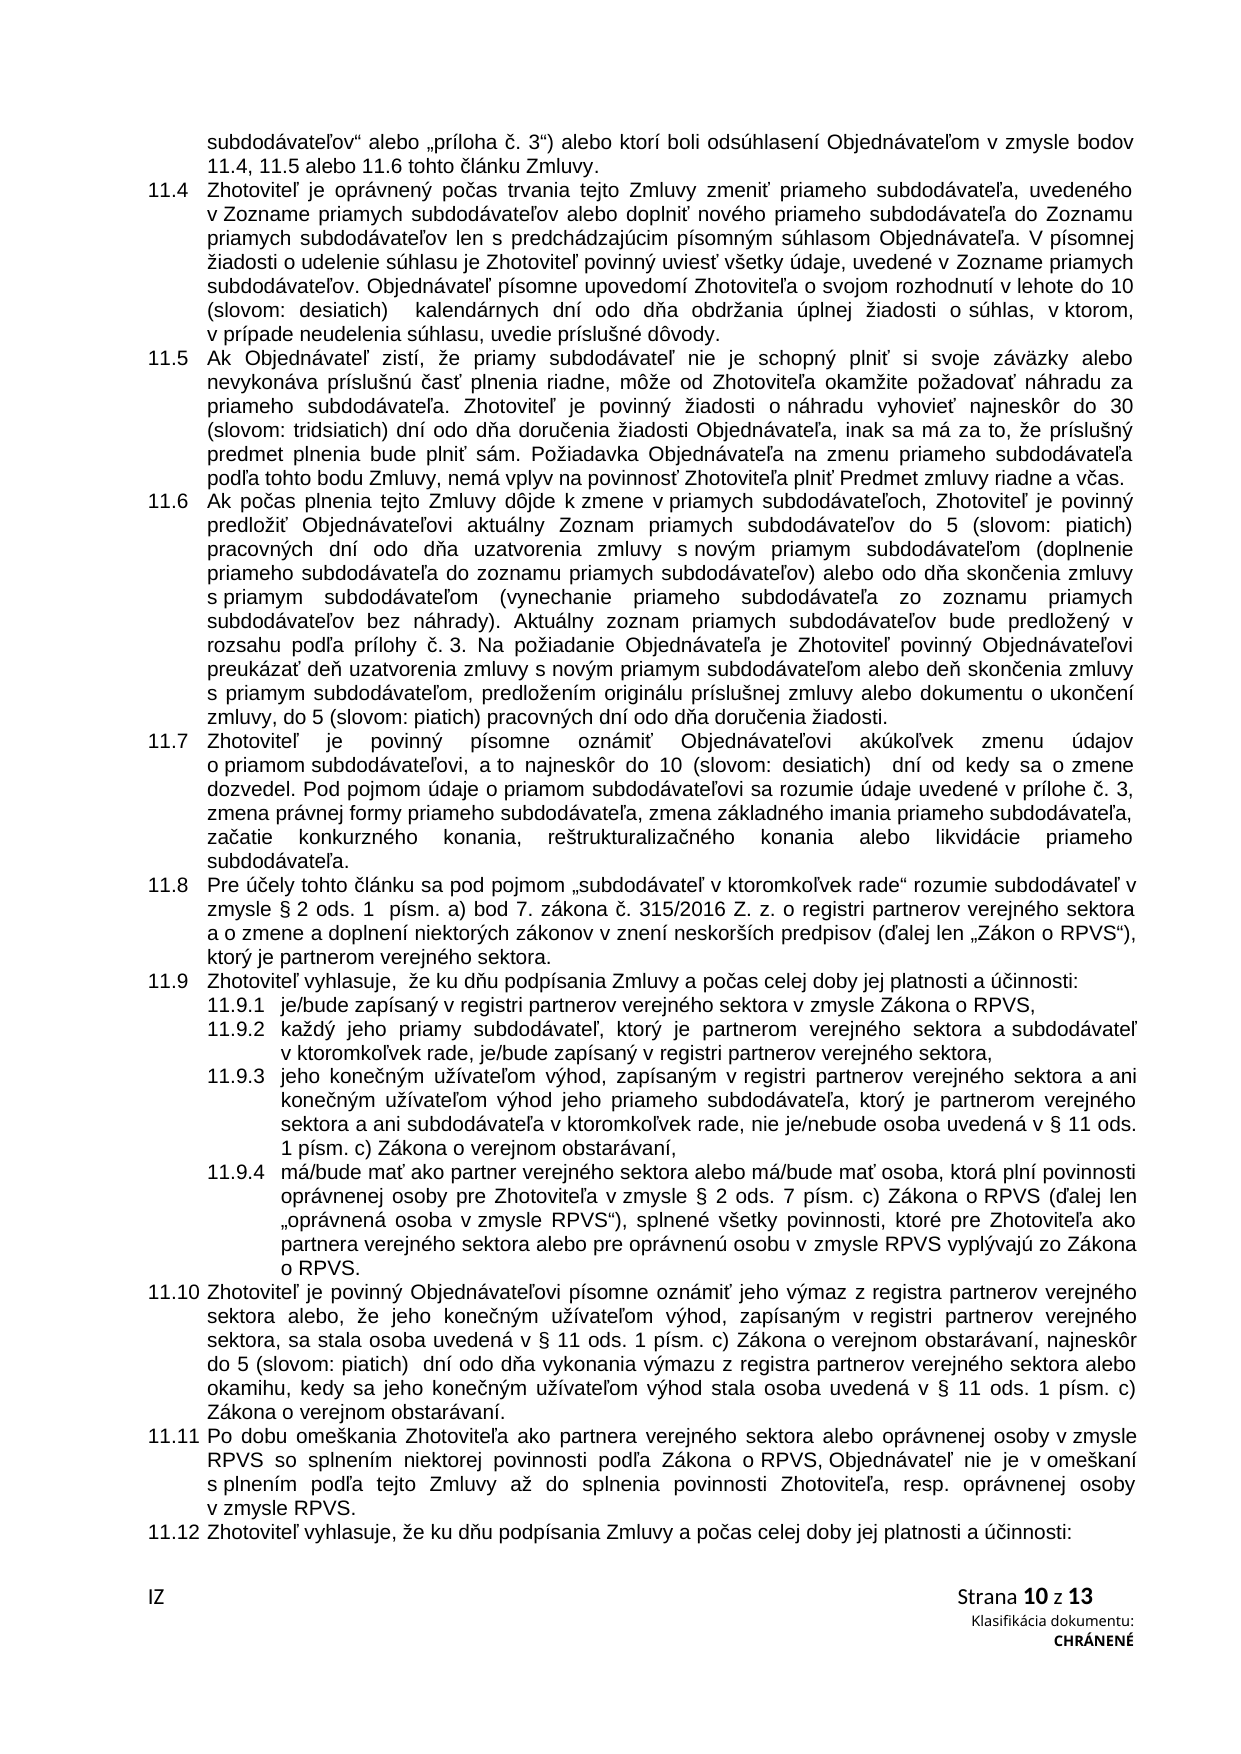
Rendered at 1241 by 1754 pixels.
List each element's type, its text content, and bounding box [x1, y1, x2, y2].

list Ak Objednávateľ zistí, že priamy subdodávateľ nie je schopný plniť si svoje záväzky alebo nevykonáva príslušnú časť plnenia riadne, môže od Zhotoviteľa okamžite požadovať náhradu za priameho subdodávateľa. Zhotoviteľ je povinný žiadosti o náhradu vyhovieť najneskôr do 30 (slovom: tridsiatich) dní odo dňa doručenia žiadosti Objednávateľa, inak sa má za to, že príslušný predmet plnenia bude plniť sám. Požiadavka Objednávateľa na zmenu priameho subdodávateľa podľa tohto bodu Zmluvy, nemá vplyv na povinnosť Zhotoviteľa plniť Predmet zmluvy riadne a včas. [148, 346, 1134, 489]
list Zhotoviteľ vyhlasuje, že ku dňu podpísania Zmluvy a počas celej doby jej platnosti a účinnosti: [148, 1519, 1137, 1543]
list Zhotoviteľ je povinný písomne oznámiť Objednávateľovi akúkoľvek zmenu údajov o priamom subdodávateľovi, a to najneskôr do 10 (slovom: desiatich) dní od kedy sa o zmene dozvedel. Pod pojmom údaje o priamom subdodávateľovi sa rozumie údaje uvedené v prílohe č. 3, zmena právnej formy priameho subdodávateľa, zmena základného imania priameho subdodávateľa, začatie konkurzného konania, reštrukturalizačného konania alebo likvidácie priameho subdodávateľa. [148, 729, 1134, 873]
list má/bude mať ako partner verejného sektora alebo má/bude mať osoba, ktorá plní povinnosti oprávnenej osoby pre Zhotoviteľa v zmysle § 2 ods. 7 písm. c) Zákona o RPVS (ďalej len „oprávnená osoba v zmysle RPVS“), splnené všetky povinnosti, ktoré pre Zhotoviteľa ako partnera verejného sektora alebo pre oprávnenú osobu v zmysle RPVS vyplývajú zo Zákona o RPVS. [207, 1160, 1137, 1280]
list Ak počas plnenia tejto Zmluvy dôjde k zmene v priamych subdodávateľoch, Zhotoviteľ je povinný predložiť Objednávateľovi aktuálny Zoznam priamych subdodávateľov do 5 (slovom: piatich) pracovných dní odo dňa uzatvorenia zmluvy s novým priamym subdodávateľom (doplnenie priameho subdodávateľa do zoznamu priamych subdodávateľov) alebo odo dňa skončenia zmluvy s priamym subdodávateľom (vynechanie priameho subdodávateľa zo zoznamu priamych subdodávateľov bez náhrady). Aktuálny zoznam priamych subdodávateľov bude predložený v rozsahu podľa prílohy č. 3. Na požiadanie Objednávateľa je Zhotoviteľ povinný Objednávateľovi preukázať deň uzatvorenia zmluvy s novým priamym subdodávateľom alebo deň skončenia zmluvy s priamym subdodávateľom, predložením originálu príslušnej zmluvy alebo dokumentu o ukončení zmluvy, do 5 (slovom: piatich) pracovných dní odo dňa doručenia žiadosti. [148, 489, 1134, 729]
list Zhotoviteľ je povinný Objednávateľovi písomne oznámiť jeho výmaz z registra partnerov verejného sektora alebo, že jeho konečným užívateľom výhod, zapísaným v registri partnerov verejného sektora, sa stala osoba uvedená v § 11 ods. 1 písm. c) Zákona o verejnom obstarávaní, najneskôr do 5 (slovom: piatich) dní odo dňa vykonania výmazu z registra partnerov verejného sektora alebo okamihu, kedy sa jeho konečným užívateľom výhod stala osoba uvedená v § 11 ods. 1 písm. c) Zákona o verejnom obstarávaní. [148, 1280, 1137, 1424]
list Po dobu omeškania Zhotoviteľa ako partnera verejného sektora alebo oprávnenej osoby v zmysle RPVS so splnením niektorej povinnosti podľa Zákona o RPVS, Objednávateľ nie je v omeškaní s plnením podľa tejto Zmluvy až do splnenia povinnosti Zhotoviteľa, resp. oprávnenej osoby v zmysle RPVS. [148, 1424, 1137, 1519]
list každý jeho priamy subdodávateľ, ktorý je partnerom verejného sektora a subdodávateľ v ktoromkoľvek rade, je/bude zapísaný v registri partnerov verejného sektora, [207, 1016, 1137, 1064]
list Zhotoviteľ vyhlasuje, že ku dňu podpísania Zmluvy a počas celej doby jej platnosti a účinnosti: [148, 968, 1137, 992]
list je/bude zapísaný v registri partnerov verejného sektora v zmysle Zákona o RPVS, [207, 992, 1137, 1016]
list Zhotoviteľ je oprávnený počas trvania tejto Zmluvy zmeniť priameho subdodávateľa, uvedeného v Zozname priamych subdodávateľov alebo doplniť nového priameho subdodávateľa do Zoznamu priamych subdodávateľov len s predchádzajúcim písomným súhlasom Objednávateľa. V písomnej žiadosti o udelenie súhlasu je Zhotoviteľ povinný uviesť všetky údaje, uvedené v Zozname priamych subdodávateľov. Objednávateľ písomne upovedomí Zhotoviteľa o svojom rozhodnutí v lehote do 10 (slovom: desiatich) kalendárnych dní odo dňa obdržania úplnej žiadosti o súhlas, v ktorom, v prípade neudelenia súhlasu, uvedie príslušné dôvody. [148, 178, 1134, 346]
list Pre účely tohto článku sa pod pojmom „subdodávateľ v ktoromkoľvek rade“ rozumie subdodávateľ v zmysle § 2 ods. 1 písm. a) bod 7. zákona č. 315/2016 Z. z. o registri partnerov verejného sektora a o zmene a doplnení niektorých zákonov v znení neskorších predpisov (ďalej len „Zákon o RPVS“), ktorý je partnerom verejného sektora. [148, 873, 1137, 968]
list jeho konečným užívateľom výhod, zapísaným v registri partnerov verejného sektora a ani konečným užívateľom výhod jeho priameho subdodávateľa, ktorý je partnerom verejného sektora a ani subdodávateľa v ktoromkoľvek rade, nie je/nebude osoba uvedená v § 11 ods. 1 písm. c) Zákona o verejnom obstarávaní, [207, 1064, 1137, 1160]
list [148, 130, 1134, 178]
